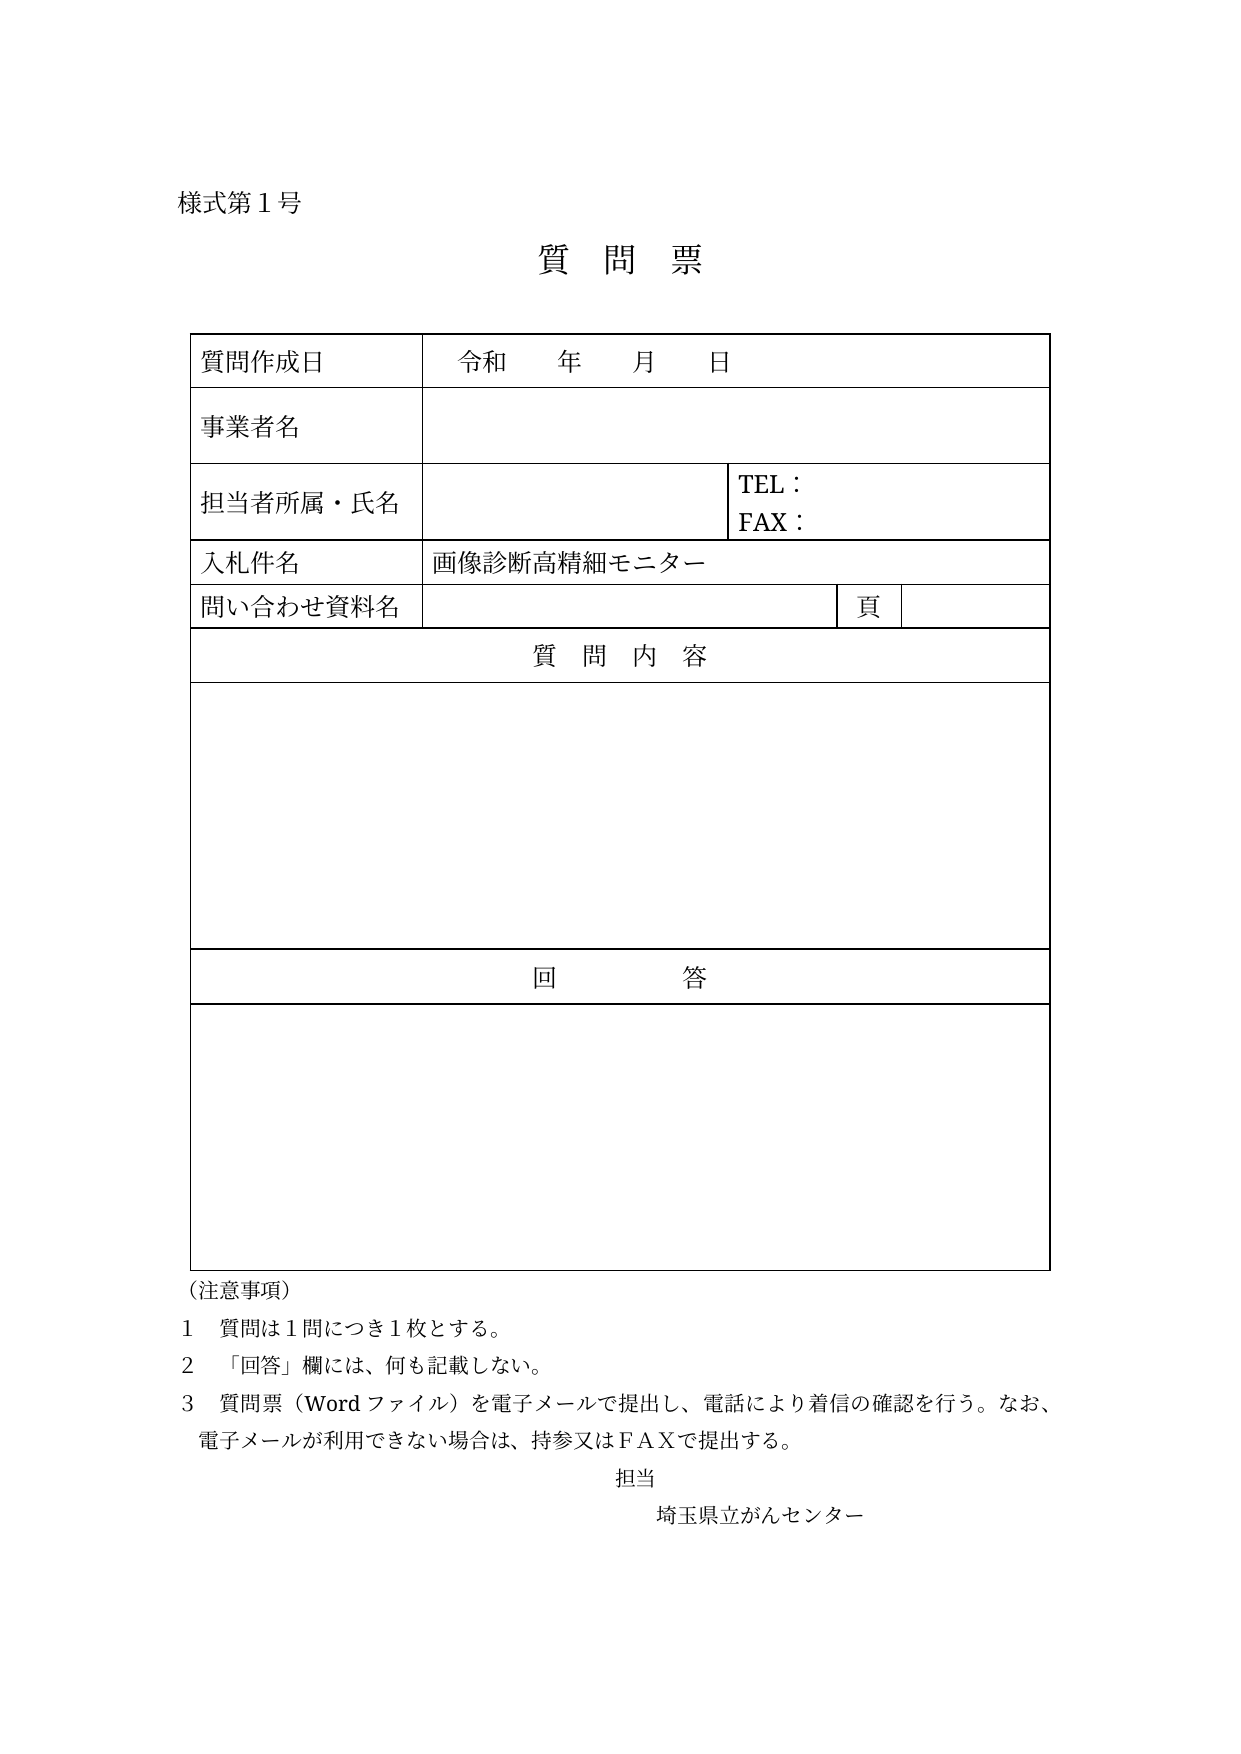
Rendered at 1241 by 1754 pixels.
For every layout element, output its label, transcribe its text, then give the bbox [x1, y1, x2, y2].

text 担当 [177, 1459, 1063, 1496]
text ２ 「回答」欄には、何も記載しない。 [177, 1346, 1063, 1384]
table_cell 画像診断高精細モニター [423, 541, 1049, 583]
table_cell 頁 [838, 585, 901, 627]
text １ 質問は１問につき１枚とする。 [177, 1309, 1063, 1346]
table_cell TEL： FAX： [729, 464, 1049, 539]
table_cell 事業者名 [191, 388, 422, 463]
text 様式第１号 [177, 183, 1063, 221]
table_cell [191, 683, 1049, 948]
table_cell [423, 388, 1049, 463]
table_cell 問い合わせ資料名 [191, 585, 422, 627]
text （注意事項） [177, 1271, 1063, 1309]
table_cell 入札件名 [191, 541, 422, 583]
table_cell 担当者所属・氏名 [191, 464, 422, 539]
table_cell [191, 1005, 1049, 1270]
text ３ 質問票（Wordファイル）を電子メールで提出し、電話により着信の確認を行う。なお、電子メールが利用できない場合は、持参又はＦＡＸで提出する。 [177, 1384, 1063, 1459]
table_cell 回 答 [191, 950, 1049, 1003]
table_cell 質 問 内 容 [191, 629, 1049, 682]
table_cell [423, 585, 836, 627]
text 質 問 票 [177, 221, 1063, 296]
table_cell [423, 464, 727, 539]
table_cell [902, 585, 1049, 627]
table_header 質問作成日 [191, 335, 422, 386]
table_header 令和 年 月 日 [423, 335, 1049, 386]
text 埼玉県立がんセンター [177, 1496, 1063, 1534]
